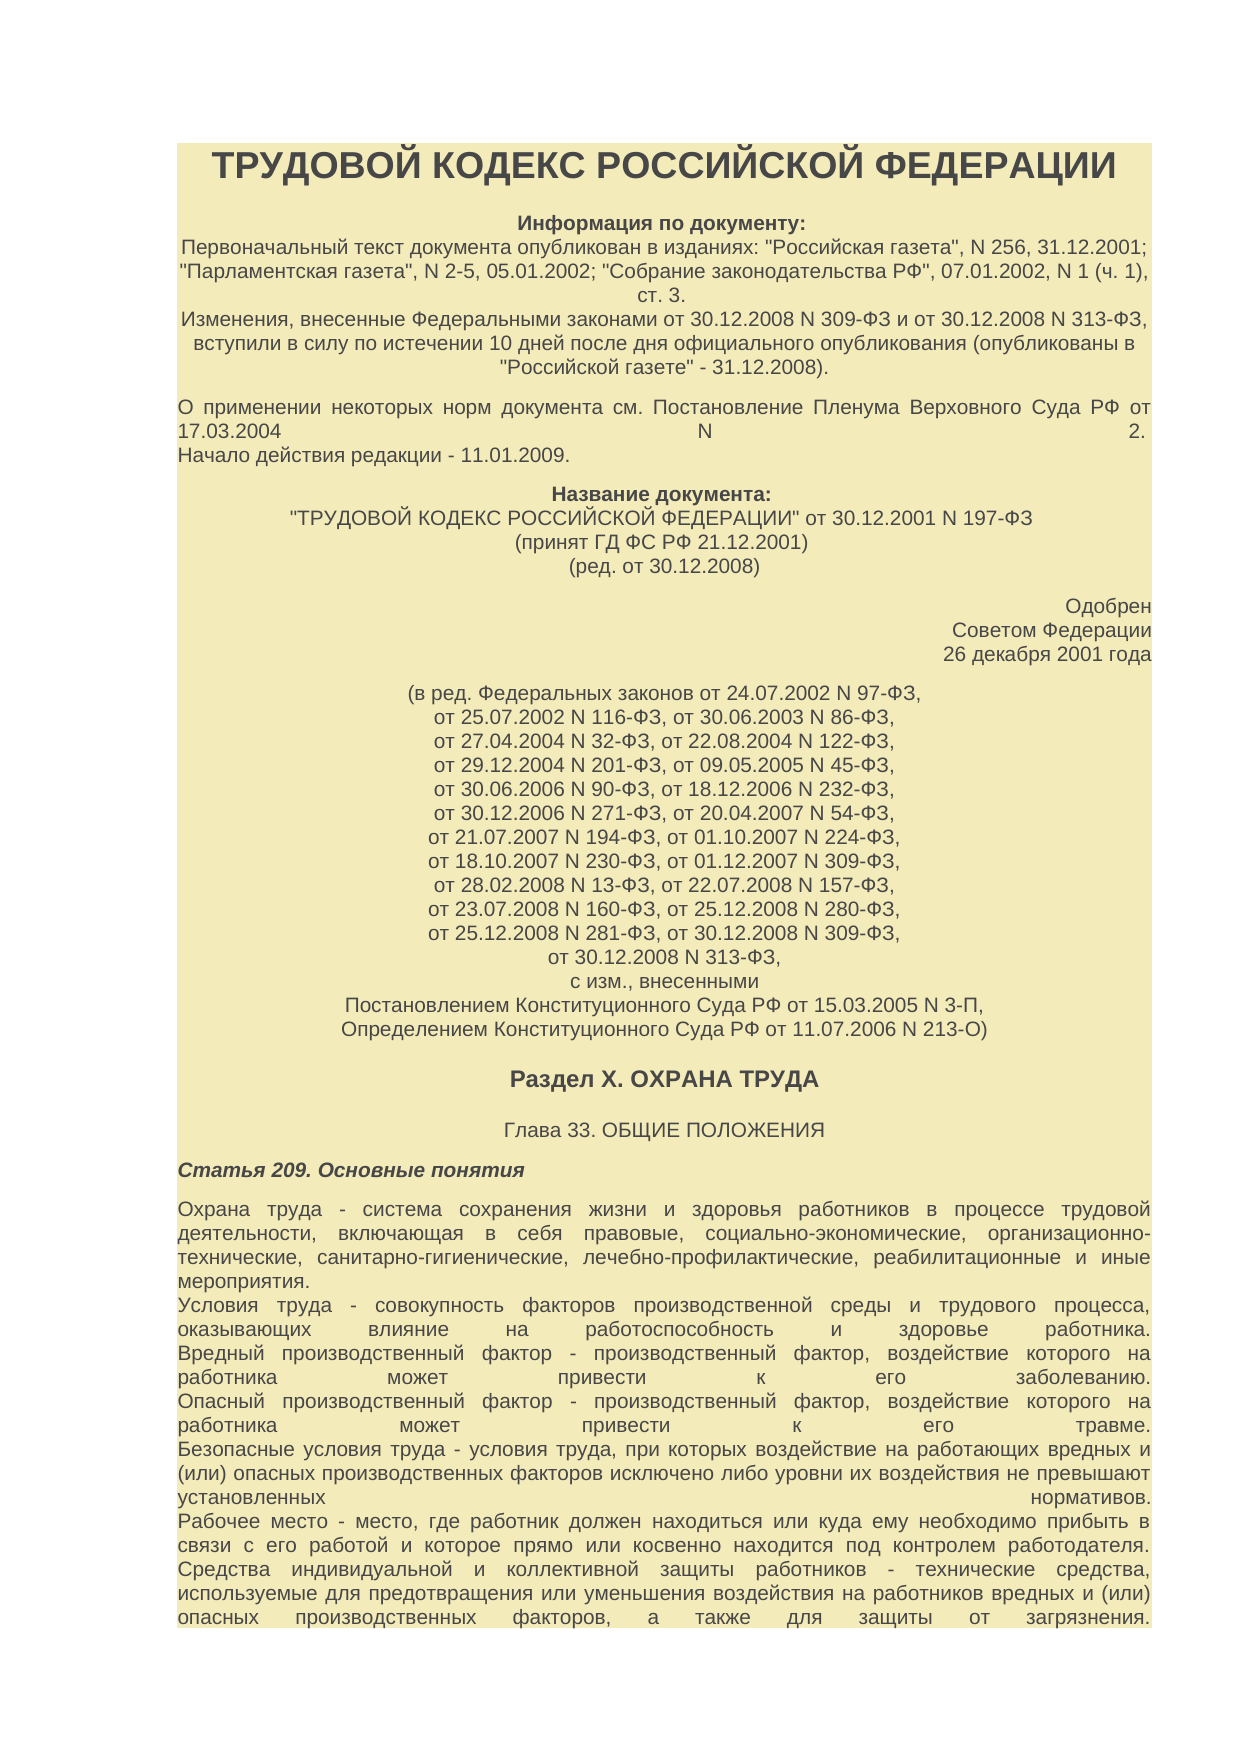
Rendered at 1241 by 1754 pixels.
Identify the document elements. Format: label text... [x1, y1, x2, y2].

text Информация по документу: Первоначальный текст документа опубликован в изданиях: "Российская газета", N 256, 31.12.2001; "Парламентская газета", N 2-5, 05.01.2002; "Собрание законодательства РФ", 07.01.2002, N 1 (ч. 1), ст. 3. Изменения, внесенные Федеральными законами от 30.12.2008 N 309-ФЗ и от 30.12.2008 N 313-ФЗ, вступили в силу по истечении 10 дней после дня официального опубликования (опубликованы в "Российской газете" - 31.12.2008). [177, 211, 1152, 379]
text Название документа: "ТРУДОВОЙ КОДЕКС РОССИЙСКОЙ ФЕДЕРАЦИИ" от 30.12.2001 N 197-ФЗ (принят ГД ФС РФ 21.12.2001) (ред. от 30.12.2008) [177, 482, 1152, 578]
text ТРУДОВОЙ КОДЕКС РОССИЙСКОЙ ФЕДЕРАЦИИ [177, 143, 1152, 186]
text Глава 33. ОБЩИЕ ПОЛОЖЕНИЯ [177, 1118, 1152, 1142]
text Одобрен Советом Федерации 26 декабря 2001 года [177, 593, 1152, 665]
text Раздел X. ОХРАНА ТРУДА [177, 1065, 1152, 1093]
text О применении некоторых норм документа см. Постановление Пленума Верховного Суда РФ от 17.03.2004 N 2. Начало действия редакции - 11.01.2009. [177, 394, 1152, 466]
text Статья 209. Основные понятия [177, 1158, 1152, 1182]
text (в ред. Федеральных законов от 24.07.2002 N 97-ФЗ, от 25.07.2002 N 116-ФЗ, от 30.06.2003 N 86-ФЗ, от 27.04.2004 N 32-ФЗ, от 22.08.2004 N 122-ФЗ, от 29.12.2004 N 201-ФЗ, от 09.05.2005 N 45-ФЗ, от 30.06.2006 N 90-ФЗ, от 18.12.2006 N 232-ФЗ, от 30.12.2006 N 271-ФЗ, от 20.04.2007 N 54-ФЗ, от 21.07.2007 N 194-ФЗ, от 01.10.2007 N 224-ФЗ, от 18.10.2007 N 230-ФЗ, от 01.12.2007 N 309-ФЗ, от 28.02.2008 N 13-ФЗ, от 22.07.2008 N 157-ФЗ, от 23.07.2008 N 160-ФЗ, от 25.12.2008 N 280-ФЗ, от 25.12.2008 N 281-ФЗ, от 30.12.2008 N 309-ФЗ, от 30.12.2008 N 313-ФЗ, с изм., внесенными Постановлением Конституционного Суда РФ от 15.03.2005 N 3-П, Определением Конституционного Суда РФ от 11.07.2006 N 213-О) [177, 681, 1152, 1040]
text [177, 1197, 1152, 1628]
